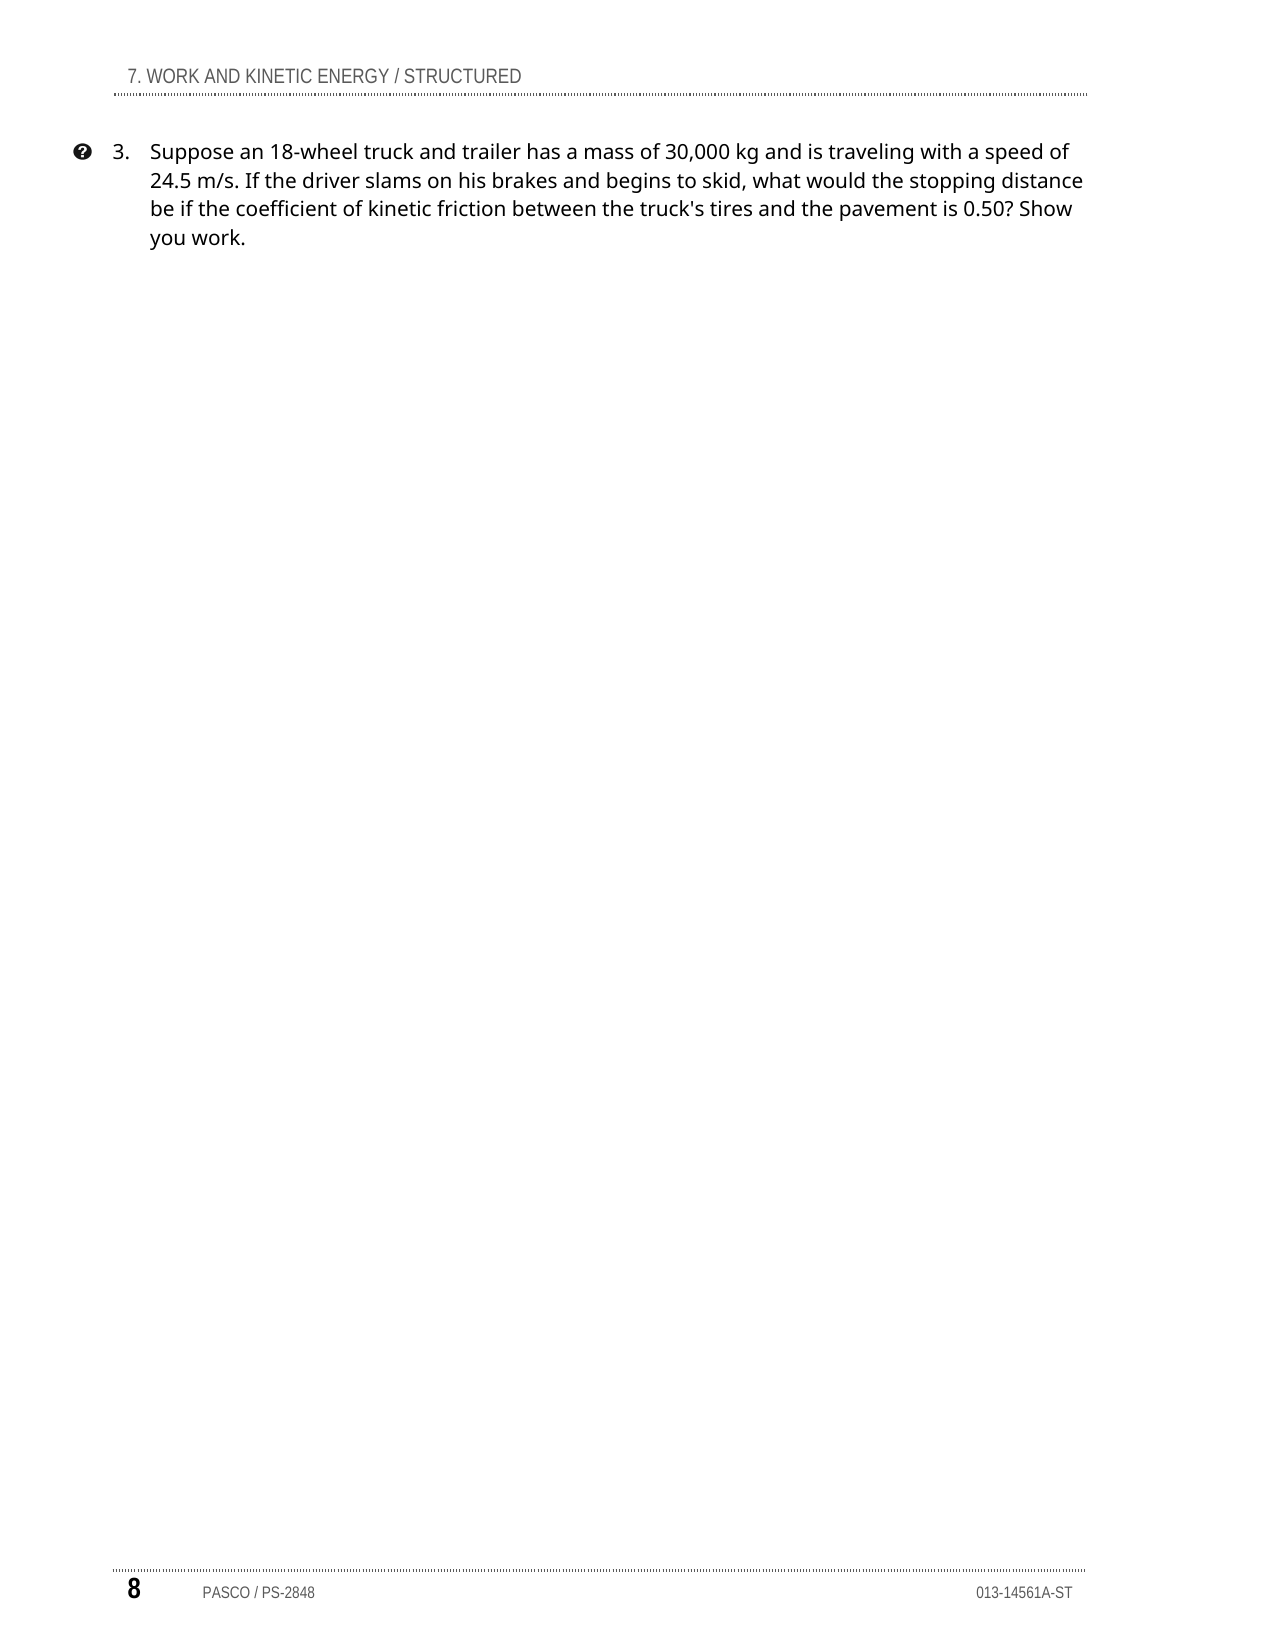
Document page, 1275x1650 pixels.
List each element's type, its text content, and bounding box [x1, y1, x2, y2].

picture [73, 143, 92, 160]
text 3. Suppose an 18-wheel truck and trailer has a mass of 30,000 kg and is traveling with a speed of 24.5 m/s. If the driver slams on his brakes and begins to skid, what would the stopping distance be if the coefficient of kinetic friction between the truck's tires and the pavement is 0.50? Show you work. [82, 137, 1087, 251]
